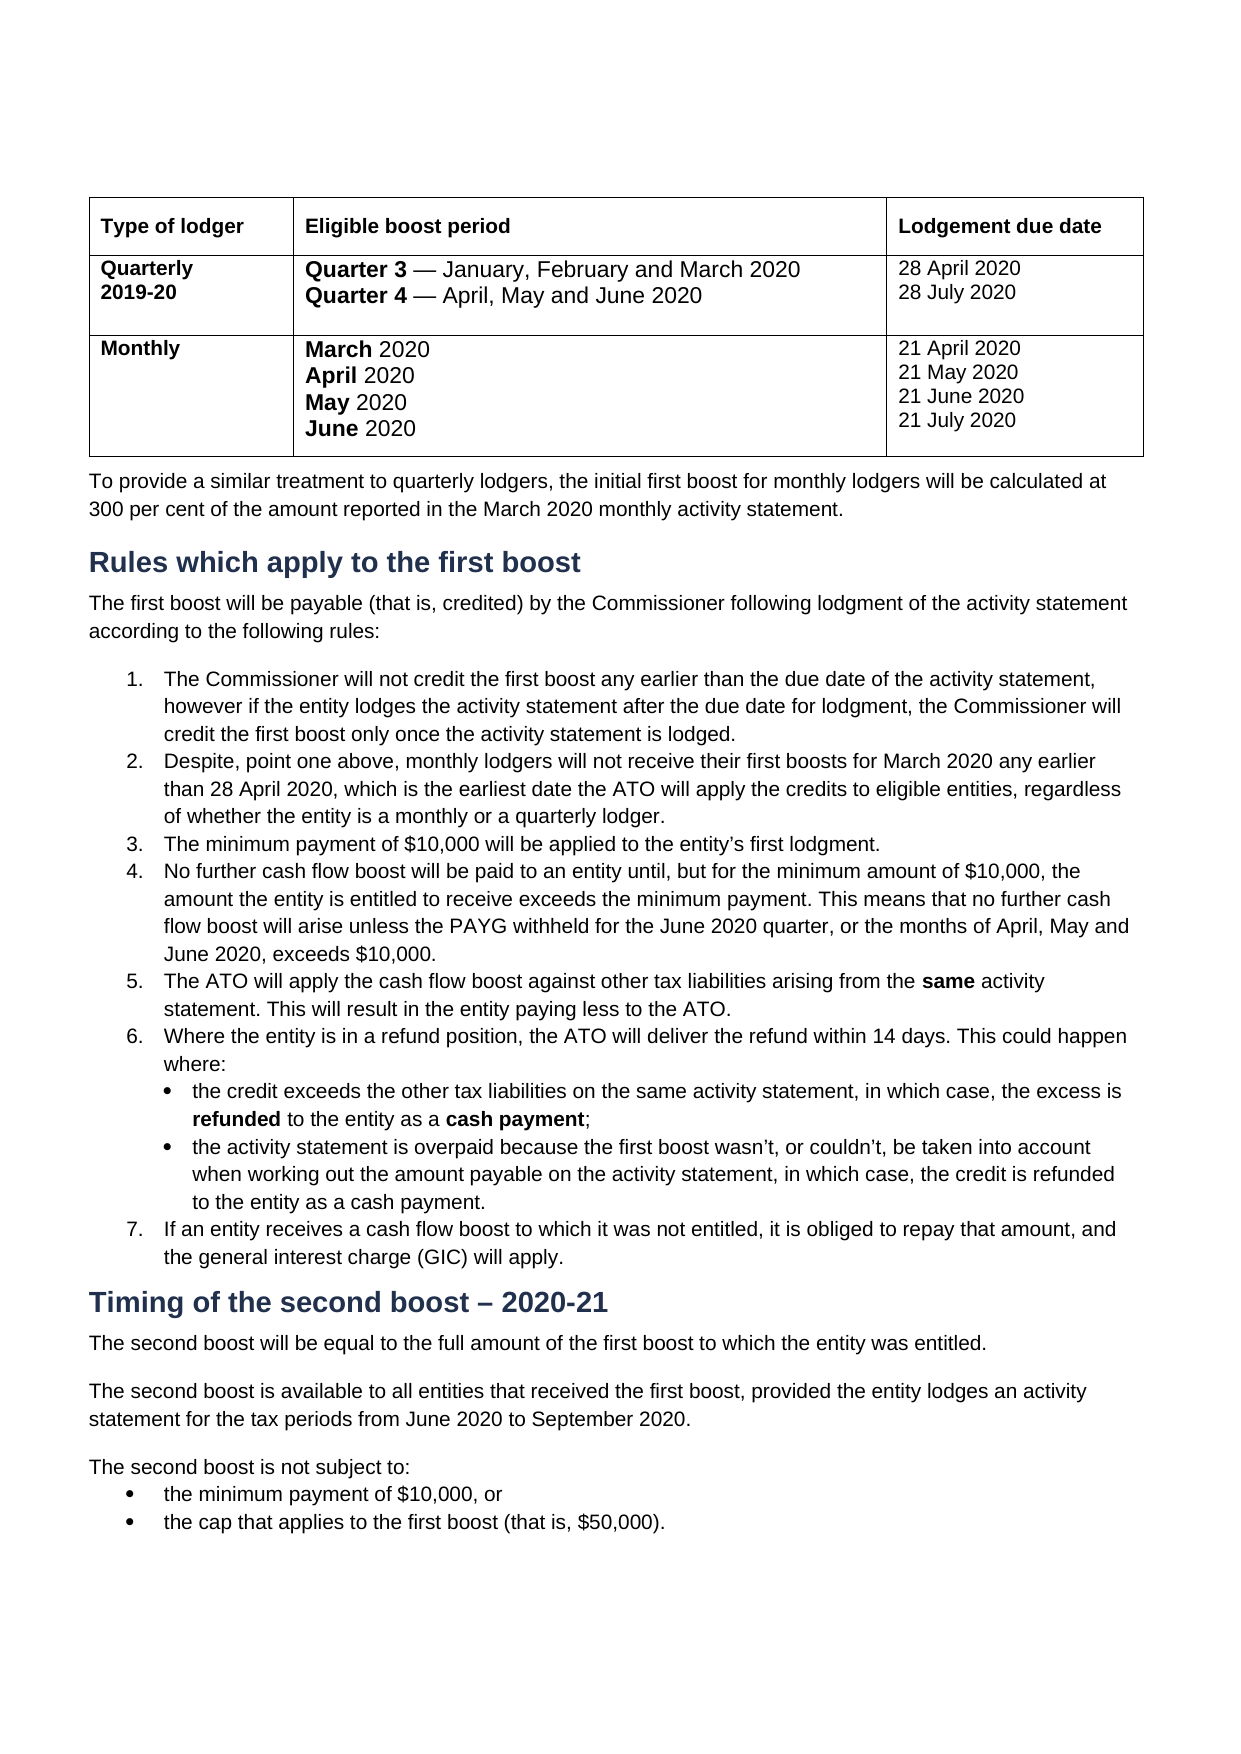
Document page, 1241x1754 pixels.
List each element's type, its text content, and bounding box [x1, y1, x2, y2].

list If an entity receives a cash flow boost to which it was not entitled, it is obliged to repay that amount, and the general interest charge (GIC) will apply. [126, 1217, 1138, 1268]
table_cell 28 April 2020 28 July 2020 [887, 256, 1143, 335]
table_cell Monthly [90, 336, 293, 456]
list The ATO will apply the cash flow boost against other tax liabilities arising from the same activity statement. This will result in the entity paying less to the ATO. [126, 969, 1138, 1021]
table_header Lodgement due date [887, 198, 1143, 255]
text The second boost is not subject to: [89, 1455, 1138, 1479]
text The first boost will be payable (that is, credited) by the Commissioner following lodgment of the activity statement according to the following rules: [89, 591, 1138, 642]
list The minimum payment of $10,000 will be applied to the entity’s first lodgment. [126, 832, 1138, 856]
table_cell Quarterly 2019-20 [90, 256, 293, 335]
list the cap that applies to the first boost (that is, $50,000). [126, 1510, 1138, 1534]
list No further cash flow boost will be paid to an entity until, but for the minimum amount of $10,000, the amount the entity is entitled to receive exceeds the minimum payment. This means that no further cash flow boost will arise unless the PAYG withheld for the June 2020 quarter, or the months of April, May and June 2020, exceeds $10,000. [126, 859, 1138, 966]
text Timing of the second boost – 2020-21 [89, 1284, 1138, 1318]
list Where the entity is in a refund position, the ATO will deliver the refund within 14 days. This could happen where: [126, 1024, 1138, 1076]
table_cell Quarter 3 — January, February and March 2020 Quarter 4 — April, May and June 2020 [294, 256, 886, 335]
table_header Eligible boost period [294, 198, 886, 255]
text The second boost is available to all entities that received the first boost, provided the entity lodges an activity statement for the tax periods from June 2020 to September 2020. [89, 1379, 1138, 1430]
list the activity statement is overpaid because the first boost wasn’t, or couldn’t, be taken into account when working out the amount payable on the activity statement, in which case, the credit is refunded to the entity as a cash payment. [164, 1134, 1138, 1213]
list Despite, point one above, monthly lodgers will not receive their first boosts for March 2020 any earlier than 28 April 2020, which is the earliest date the ATO will apply the credits to eligible entities, regardless of whether the entity is a monthly or a quarterly lodger. [126, 749, 1138, 828]
text The second boost will be equal to the full amount of the first boost to which the entity was entitled. [89, 1331, 1138, 1354]
list the minimum payment of $10,000, or [126, 1482, 1138, 1506]
table_header Type of lodger [90, 198, 293, 255]
table_cell 21 April 2020 21 May 2020 21 June 2020 21 July 2020 [887, 336, 1143, 456]
list the credit exceeds the other tax liabilities on the same activity statement, in which case, the excess is refunded to the entity as a cash payment; [164, 1079, 1138, 1131]
list The Commissioner will not credit the first boost any earlier than the due date of the activity statement, however if the entity lodges the activity statement after the due date for lodgment, the Commissioner will credit the first boost only once the activity statement is lodged. [126, 667, 1138, 746]
text To provide a similar treatment to quarterly lodgers, the initial first boost for monthly lodgers will be calculated at 300 per cent of the amount reported in the March 2020 monthly activity statement. [89, 469, 1138, 521]
subtitle Rules which apply to the first boost [89, 545, 1138, 578]
table_cell March 2020 April 2020 May 2020 June 2020 [294, 336, 886, 456]
